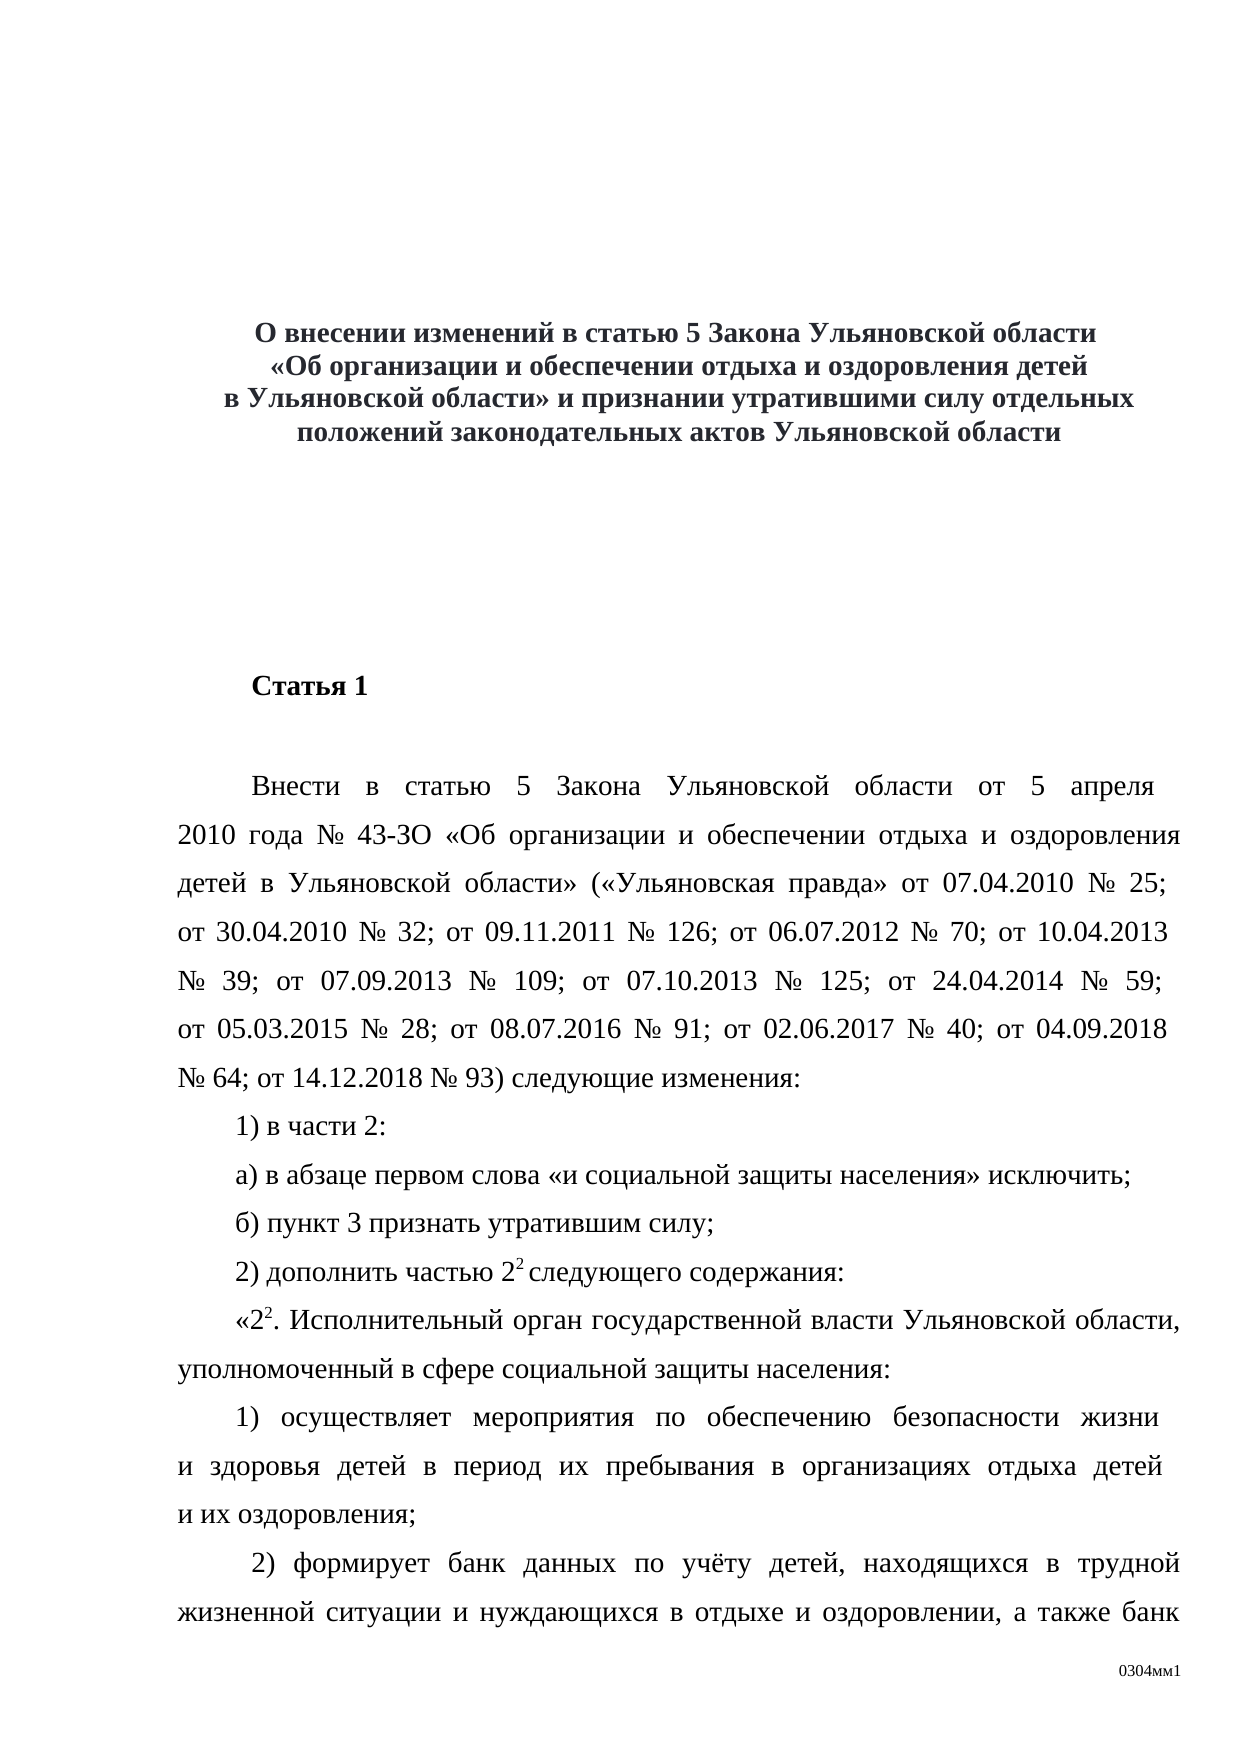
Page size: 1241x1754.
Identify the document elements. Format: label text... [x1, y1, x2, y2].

subtitle в Ульяновской области» и признании утратившими силу отдельных положений законодательных актов Ульяновской области [177, 381, 1181, 447]
text 1) осуществляет мероприятия по обеспечению безопасности жизни и здоровья детей в период их пребывания в организациях отдыха детей и их оздоровления; [177, 1399, 1181, 1530]
text 2) дополнить частью 22 следующего содержания: [177, 1254, 1181, 1287]
text «22. Исполнительный орган государственной власти Ульяновской области, уполномоченный в сфере социальной защиты населения: [177, 1302, 1181, 1384]
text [177, 1545, 1181, 1628]
text Статья 1 [177, 668, 1181, 701]
text б) пункт 3 признать утратившим силу; [177, 1205, 1181, 1239]
text 1) в части 2: [177, 1108, 1181, 1142]
subtitle О внесении изменений в статью 5 Закона Ульяновской области «Об организации и обеспечении отдыха и оздоровления детей [177, 316, 1181, 381]
text а) в абзаце первом слова «и социальной защиты населения» исключить; [177, 1157, 1181, 1190]
text Внести в статью 5 Закона Ульяновской области от 5 апреля 2010 года № 43-ЗО «Об организации и обеспечении отдыха и оздоровления детей в Ульяновской области» («Ульяновская правда» от 07.04.2010 № 25; от 30.04.2010 № 32; от 09.11.2011 № 126; от 06.07.2012 № 70; от 10.04.2013 № 39; от 07.09.2013 № 109; от 07.10.2013 № 125; от 24.04.2014 № 59; от 05.03.2015 № 28; от 08.07.2016 № 91; от 02.06.2017 № 40; от 04.09.2018 № 64; от 14.12.2018 № 93) следующие изменения: [177, 768, 1181, 1093]
